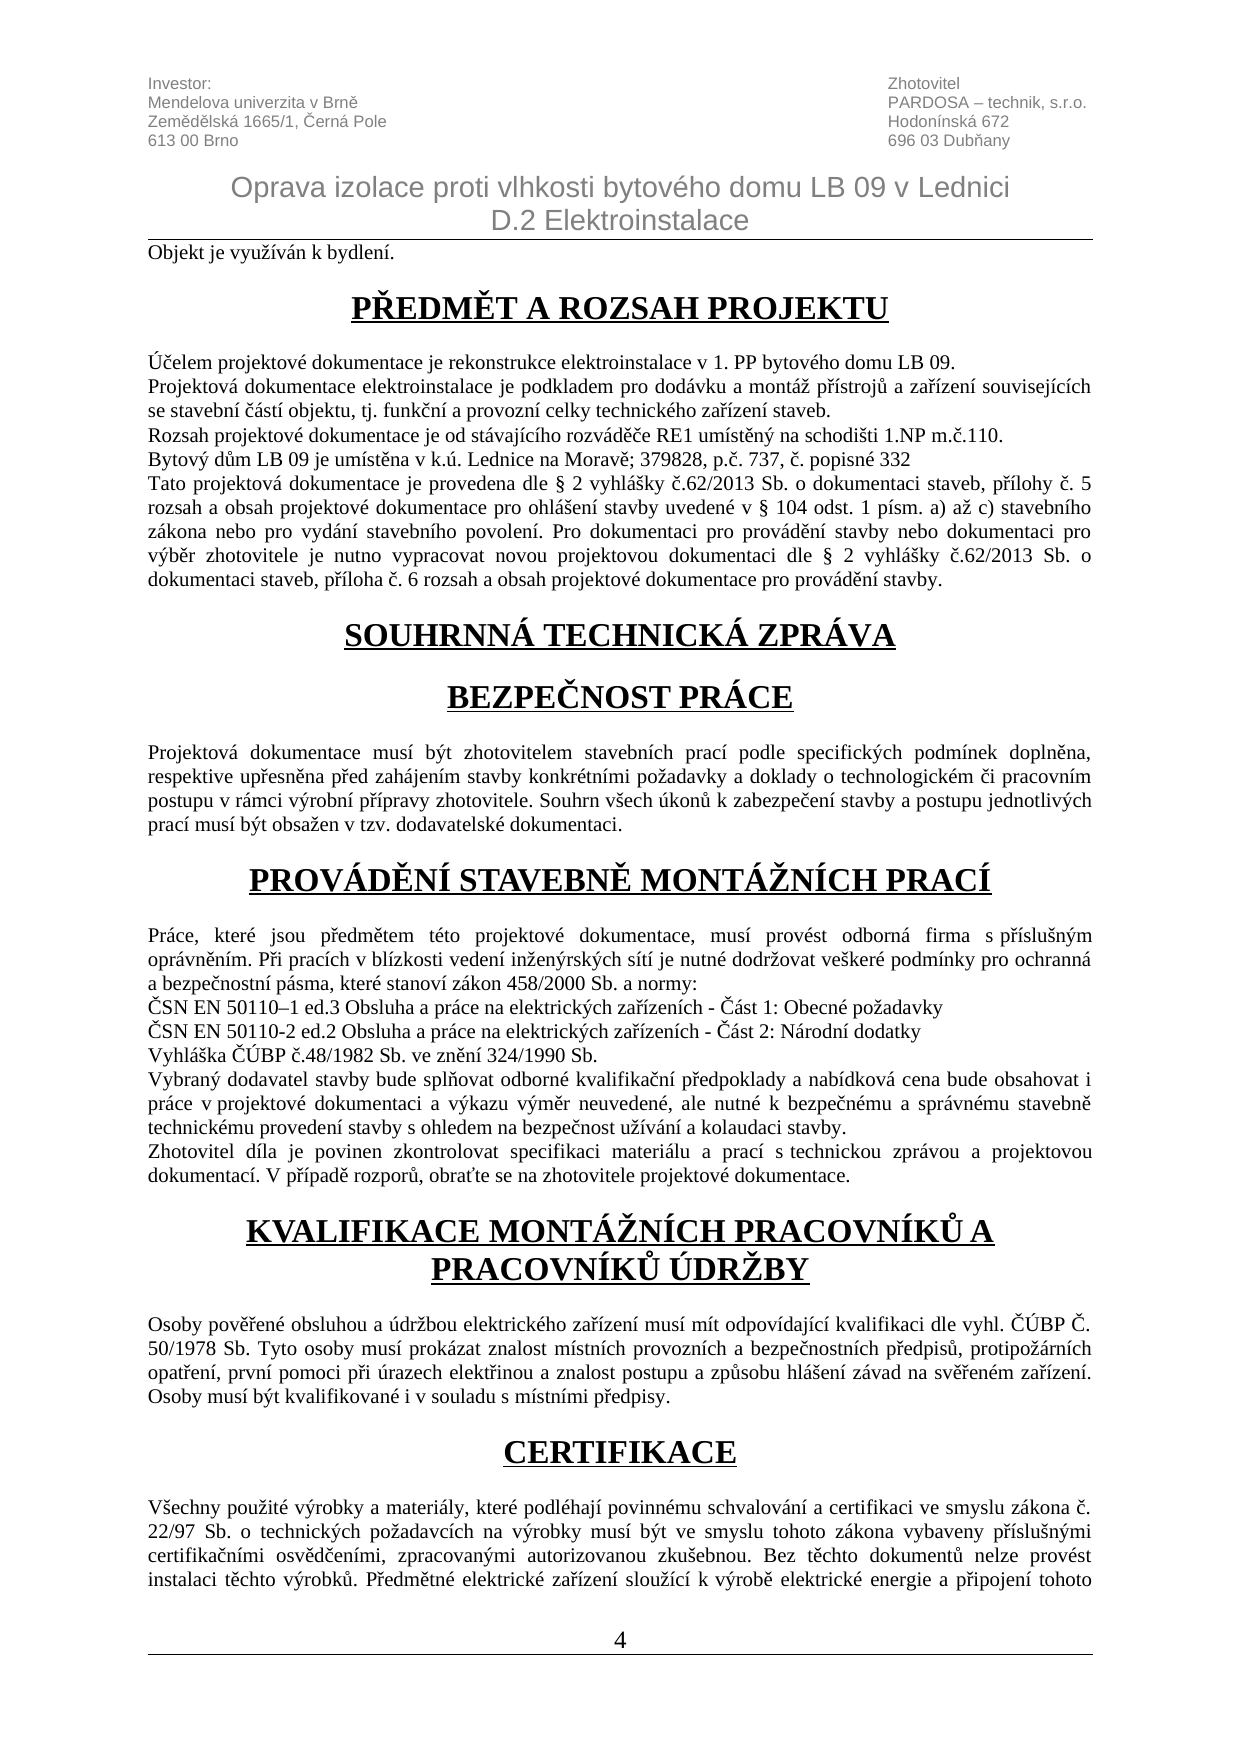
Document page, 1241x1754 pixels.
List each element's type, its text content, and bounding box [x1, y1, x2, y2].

text Práce, které jsou předmětem této projektové dokumentace, musí provést odborná firma s příslušným oprávněním. Při pracích v blízkosti vedení inženýrských sítí je nutné dodržovat veškeré podmínky pro ochranná a bezpečnostní pásma, které stanoví zákon 458/2000 Sb. a normy: [148, 922, 1093, 995]
text Bytový dům LB 09 je umístěna v k.ú. Lednice na Moravě; 379828, p.č. 737, č. popisné 332 [148, 447, 1093, 471]
text Tato projektová dokumentace je provedena dle § 2 vyhlášky č.62/2013 Sb. o dokumentaci staveb, přílohy č. 5 rozsah a obsah projektové dokumentace pro ohlášení stavby uvedené v § 104 odst. 1 písm. a) až c) stavebního zákona nebo pro vydání stavebního povolení. Pro dokumentaci pro provádění stavby nebo dokumentaci pro výběr zhotovitele je nutno vypracovat novou projektovou dokumentaci dle § 2 vyhlášky č.62/2013 Sb. o dokumentaci staveb, příloha č. 6 rozsah a obsah projektové dokumentace pro provádění stavby. [148, 471, 1093, 591]
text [148, 1495, 1093, 1591]
text Objekt je využíván k bydlení. [148, 240, 1093, 264]
subtitle PROVÁDĚNÍ STAVEBNĚ MONTÁŽNÍCH PRACÍ [148, 860, 1093, 898]
text Vybraný dodavatel stavby bude splňovat odborné kvalifikační předpoklady a nabídková cena bude obsahovat i práce v projektové dokumentaci a výkazu výměr neuvedené, ale nutné k bezpečnému a správnému stavebně technickému provedení stavby s ohledem na bezpečnost užívání a kolaudaci stavby. [148, 1067, 1093, 1139]
subtitle SOUHRNNÁ TECHNICKÁ ZPRÁVA [148, 615, 1093, 653]
text ČSN EN 50110–1 ed.3 Obsluha a práce na elektrických zařízeních - Část 1: Obecné požadavky [148, 995, 1093, 1019]
subtitle CERTIFIKACE [148, 1432, 1093, 1471]
text Rozsah projektové dokumentace je od stávajícího rozváděče RE1 umístěný na schodišti 1.NP m.č.110. [148, 422, 1093, 447]
text Vyhláška ČÚBP č.48/1982 Sb. ve znění 324/1990 Sb. [148, 1043, 1093, 1067]
subtitle BEZPEČNOST PRÁCE [148, 677, 1093, 716]
text Projektová dokumentace elektroinstalace je podkladem pro dodávku a montáž přístrojů a zařízení souvisejících se stavební částí objektu, tj. funkční a provozní celky technického zařízení staveb. [148, 374, 1093, 422]
text Projektová dokumentace musí být zhotovitelem stavebních prací podle specifických podmínek doplněna, respektive upřesněna před zahájením stavby konkrétními požadavky a doklady o technologickém či pracovním postupu v rámci výrobní přípravy zhotovitele. Souhrn všech úkonů k zabezpečení stavby a postupu jednotlivých prací musí být obsažen v tzv. dodavatelské dokumentaci. [148, 740, 1093, 836]
text Osoby pověřené obsluhou a údržbou elektrického zařízení musí mít odpovídající kvalifikaci dle vyhl. ČÚBP Č. 50/1978 Sb. Tyto osoby musí prokázat znalost místních provozních a bezpečnostních předpisů, protipožárních opatření, první pomoci při úrazech elektřinou a znalost postupu a způsobu hlášení závad na svěřeném zařízení. Osoby musí být kvalifikované i v souladu s místními předpisy. [148, 1312, 1093, 1408]
subtitle PŘEDMĚT A ROZSAH PROJEKTU [148, 288, 1093, 326]
subtitle KVALIFIKACE MONTÁŽNÍCH PRACOVNÍKŮ A PRACOVNÍKŮ ÚDRŽBY [148, 1211, 1093, 1288]
text ČSN EN 50110-2 ed.2 Obsluha a práce na elektrických zařízeních - Část 2: Národní dodatky [148, 1019, 1093, 1043]
text Zhotovitel díla je povinen zkontrolovat specifikaci materiálu a prací s technickou zprávou a projektovou dokumentací. V případě rozporů, obraťte se na zhotovitele projektové dokumentace. [148, 1139, 1093, 1187]
text Účelem projektové dokumentace je rekonstrukce elektroinstalace v 1. PP bytového domu LB 09. [148, 350, 1093, 374]
